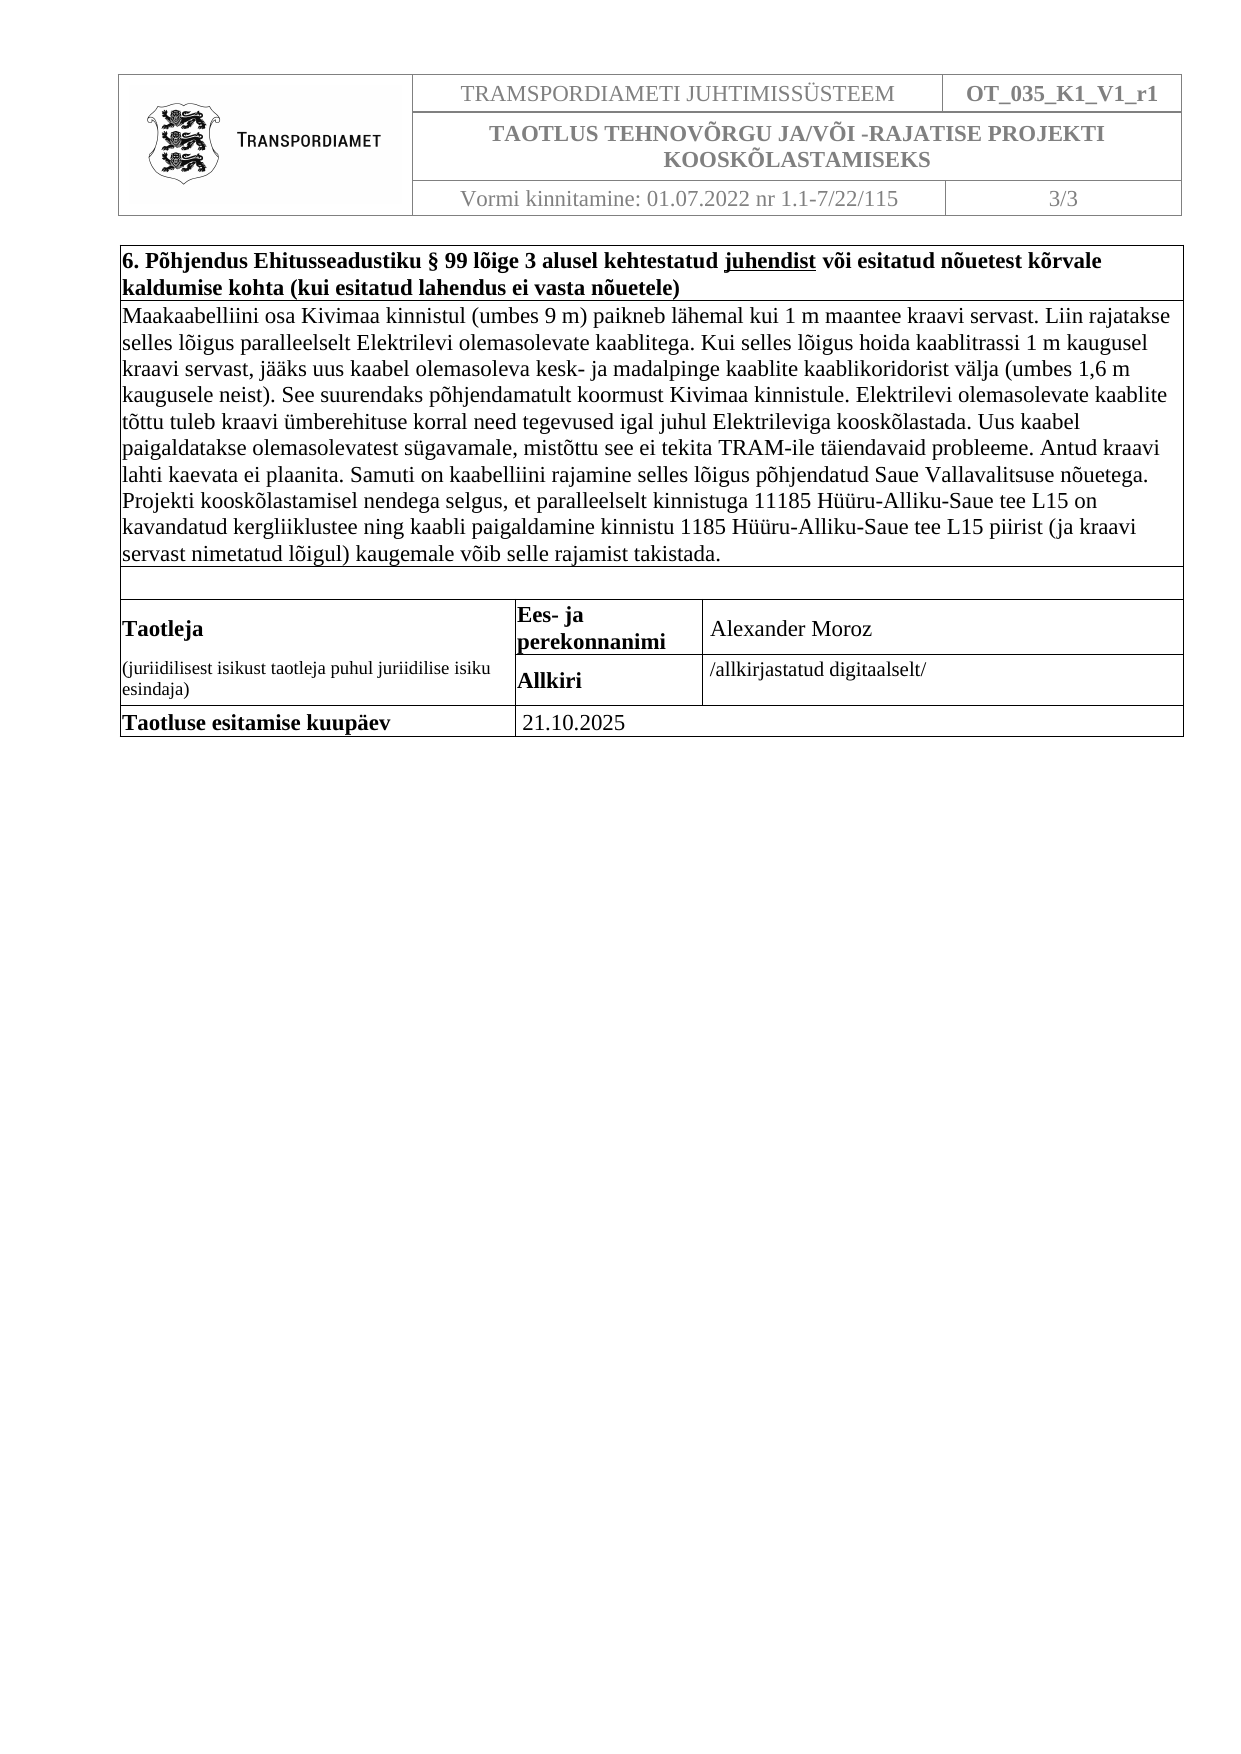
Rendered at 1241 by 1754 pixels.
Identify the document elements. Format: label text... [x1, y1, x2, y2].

table_cell Allkiri [516, 655, 702, 705]
picture [129, 85, 402, 204]
table_cell Taotluse esitamise kuupäev [121, 706, 515, 736]
table_cell Alexander Moroz [703, 600, 1183, 654]
table_header 6. Põhjendus Ehitusseadustiku § 99 lõige 3 alusel kehtestatud juhendist või esitatud nõuetest kõrvale kaldumise kohta (kui esitatud lahendus ei vasta nõuetele) [121, 246, 1183, 300]
table_cell [121, 567, 1183, 599]
table_cell (juriidilisest isikust taotleja puhul juriidilise isiku esindaja) [121, 654, 515, 705]
table_cell Taotleja [121, 600, 515, 654]
table_cell Ees- ja perekonnanimi [516, 600, 702, 654]
table_cell 21.10.2025 [516, 706, 1183, 736]
table_cell Maakaabelliini osa Kivimaa kinnistul (umbes 9 m) paikneb lähemal kui 1 m maantee kraavi servast. Liin rajatakse selles lõigus paralleelselt Elektrilevi olemasolevate kaablitega. Kui selles lõigus hoida kaablitrassi 1 m kaugusel kraavi servast, jääks uus kaabel olemasoleva kesk- ja madalpinge kaablite kaablikoridorist välja (umbes 1,6 m kaugusele neist). See suurendaks põhjendamatult koormust Kivimaa kinnistule. Elektrilevi olemasolevate kaablite tõttu tuleb kraavi ümberehituse korral need tegevused igal juhul Elektrileviga kooskõlastada. Uus kaabel paigaldatakse olemasolevatest sügavamale, mistõttu see ei tekita TRAM-ile täiendavaid probleeme. Antud kraavi lahti kaevata ei plaanita. Samuti on kaabelliini rajamine selles lõigus põhjendatud Saue Vallavalitsuse nõuetega. Projekti kooskõlastamisel nendega selgus, et paralleelselt kinnistuga 11185 Hüüru-Alliku-Saue tee L15 on kavandatud kergliiklustee ning kaabli paigaldamine kinnistu 1185 Hüüru-Alliku-Saue tee L15 piirist (ja kraavi servast nimetatud lõigul) kaugemale võib selle rajamist takistada. [121, 301, 1183, 566]
table_cell /allkirjastatud digitaalselt/ [703, 655, 1183, 705]
